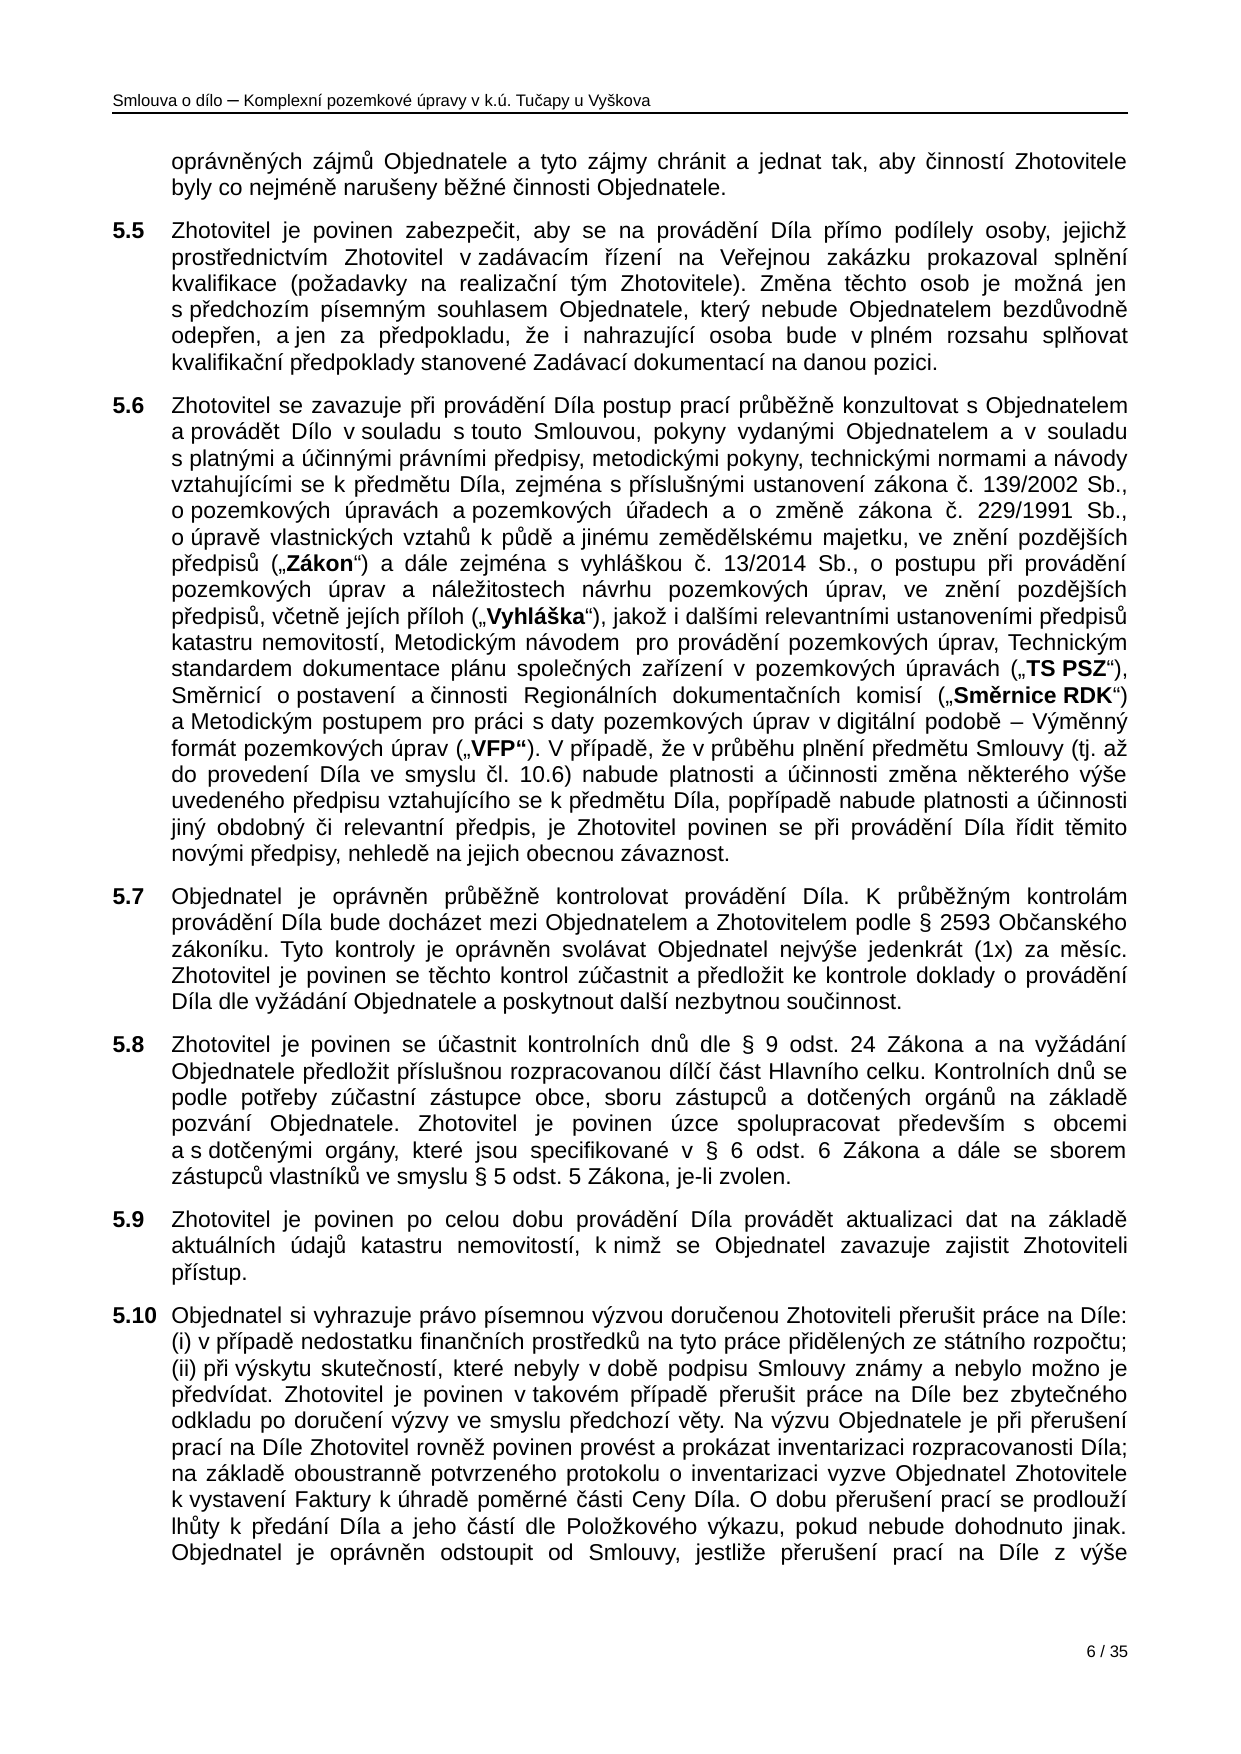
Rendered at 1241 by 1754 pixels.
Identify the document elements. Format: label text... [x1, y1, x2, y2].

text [112, 1302, 1128, 1565]
text Zhotovitel je povinen po celou dobu provádění Díla provádět aktualizaci dat na základě aktuálních údajů katastru nemovitostí, k nimž se Objednatel zavazuje zajistit Zhotoviteli přístup. [112, 1206, 1128, 1285]
text Zhotovitel se zavazuje při provádění Díla postup prací průběžně konzultovat s Objednatelem a provádět Dílo v souladu s touto Smlouvou, pokyny vydanými Objednatelem a v souladu s platnými a účinnými právními předpisy, metodickými pokyny, technickými normami a návody vztahujícími se k předmětu Díla, zejména s příslušnými ustanovení zákona č. 139/2002 Sb., o pozemkových úpravách a pozemkových úřadech a o změně zákona č. 229/1991 Sb., o úpravě vlastnických vztahů k půdě a jinému zemědělskému majetku, ve znění pozdějších předpisů („Zákon“) a dále zejména s vyhláškou č. 13/2014 Sb., o postupu při provádění pozemkových úprav a náležitostech návrhu pozemkových úprav, ve znění pozdějších předpisů, včetně jejích příloh („Vyhláška“), jakož i dalšími relevantními ustanoveními předpisů katastru nemovitostí, Metodickým návodem pro provádění pozemkových úprav, Technickým standardem dokumentace plánu společných zařízení v pozemkových úpravách („TS PSZ“), Směrnicí o postavení a činnosti Regionálních dokumentačních komisí („Směrnice RDK“) a Metodickým postupem pro práci s daty pozemkových úprav v digitální podobě – Výměnný formát pozemkových úprav („VFP“). V případě, že v průběhu plnění předmětu Smlouvy (tj. až do provedení Díla ve smyslu čl. 10.6) nabude platnosti a účinnosti změna některého výše uvedeného předpisu vztahujícího se k předmětu Díla, popřípadě nabude platnosti a účinnosti jiný obdobný či relevantní předpis, je Zhotovitel povinen se při provádění Díla řídit těmito novými předpisy, nehledě na jejich obecnou závaznost. [112, 392, 1128, 866]
text Objednatel je oprávněn průběžně kontrolovat provádění Díla. K průběžným kontrolám provádění Díla bude docházet mezi Objednatelem a Zhotovitelem podle § 2593 Občanského zákoníku. Tyto kontroly je oprávněn svolávat Objednatel nejvýše jedenkrát (1x) za měsíc. Zhotovitel je povinen se těchto kontrol zúčastnit a předložit ke kontrole doklady o provádění Díla dle vyžádání Objednatele a poskytnout další nezbytnou součinnost. [112, 883, 1128, 1015]
text Zhotovitel je povinen se účastnit kontrolních dnů dle § 9 odst. 24 Zákona a na vyžádání Objednatele předložit příslušnou rozpracovanou dílčí část Hlavního celku. Kontrolních dnů se podle potřeby zúčastní zástupce obce, sboru zástupců a dotčených orgánů na základě pozvání Objednatele. Zhotovitel je povinen úzce spolupracovat především s obcemi a s dotčenými orgány, které jsou specifikované v § 6 odst. 6 Zákona a dále se sborem zástupců vlastníků ve smyslu § 5 odst. 5 Zákona, je-li zvolen. [112, 1031, 1128, 1189]
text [112, 148, 1128, 200]
text Zhotovitel je povinen zabezpečit, aby se na provádění Díla přímo podílely osoby, jejichž prostřednictvím Zhotovitel v zadávacím řízení na Veřejnou zakázku prokazoval splnění kvalifikace (požadavky na realizační tým Zhotovitele). Změna těchto osob je možná jen s předchozím písemným souhlasem Objednatele, který nebude Objednatelem bezdůvodně odepřen, a jen za předpokladu, že i nahrazující osoba bude v plném rozsahu splňovat kvalifikační předpoklady stanovené Zadávací dokumentací na danou pozici. [112, 217, 1128, 375]
